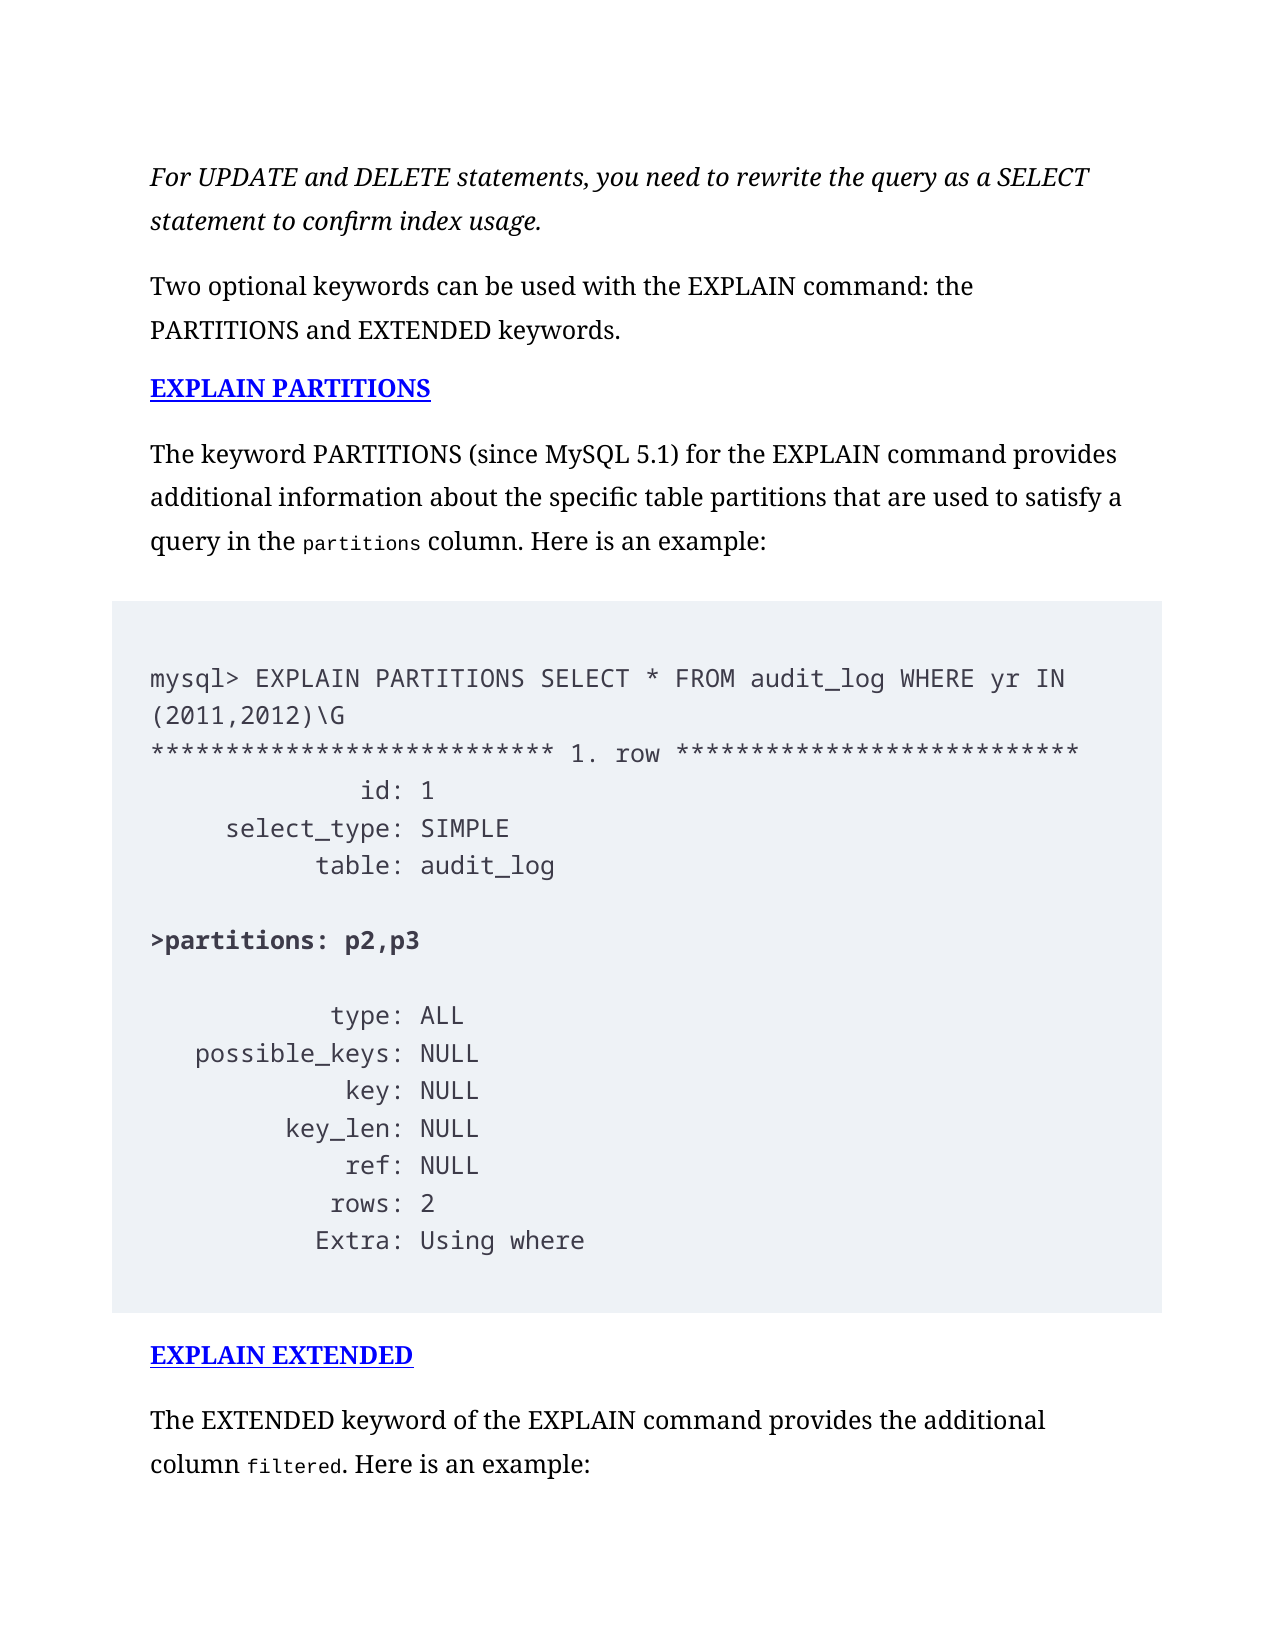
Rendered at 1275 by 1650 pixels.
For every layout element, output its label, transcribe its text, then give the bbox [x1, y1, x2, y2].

subtitle EXPLAIN PARTITIONS [150, 368, 1125, 405]
text mysql> EXPLAIN PARTITIONS SELECT * FROM audit_log WHERE yr IN (2011,2012)\G *************************** 1. row *************************** id: 1 select_type: SIMPLE table: audit_log >partitions: p2,p3 type: ALL possible_keys: NULL key: NULL key_len: NULL ref: NULL rows: 2 Extra: Using where [112, 601, 1162, 1313]
text The keyword PARTITIONS (since MySQL 5.1) for the EXPLAIN command provides additional information about the specific table partitions that are used to satisfy a query in the partitions column. Here is an example: [150, 427, 1125, 558]
text The EXTENDED keyword of the EXPLAIN command provides the additional column filtered. Here is an example: [150, 1393, 1125, 1481]
subtitle EXPLAIN EXTENDED [150, 1334, 1125, 1372]
text Two optional keywords can be used with the EXPLAIN command: the PARTITIONS and EXTENDED keywords. [150, 259, 1125, 346]
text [150, 150, 1125, 237]
